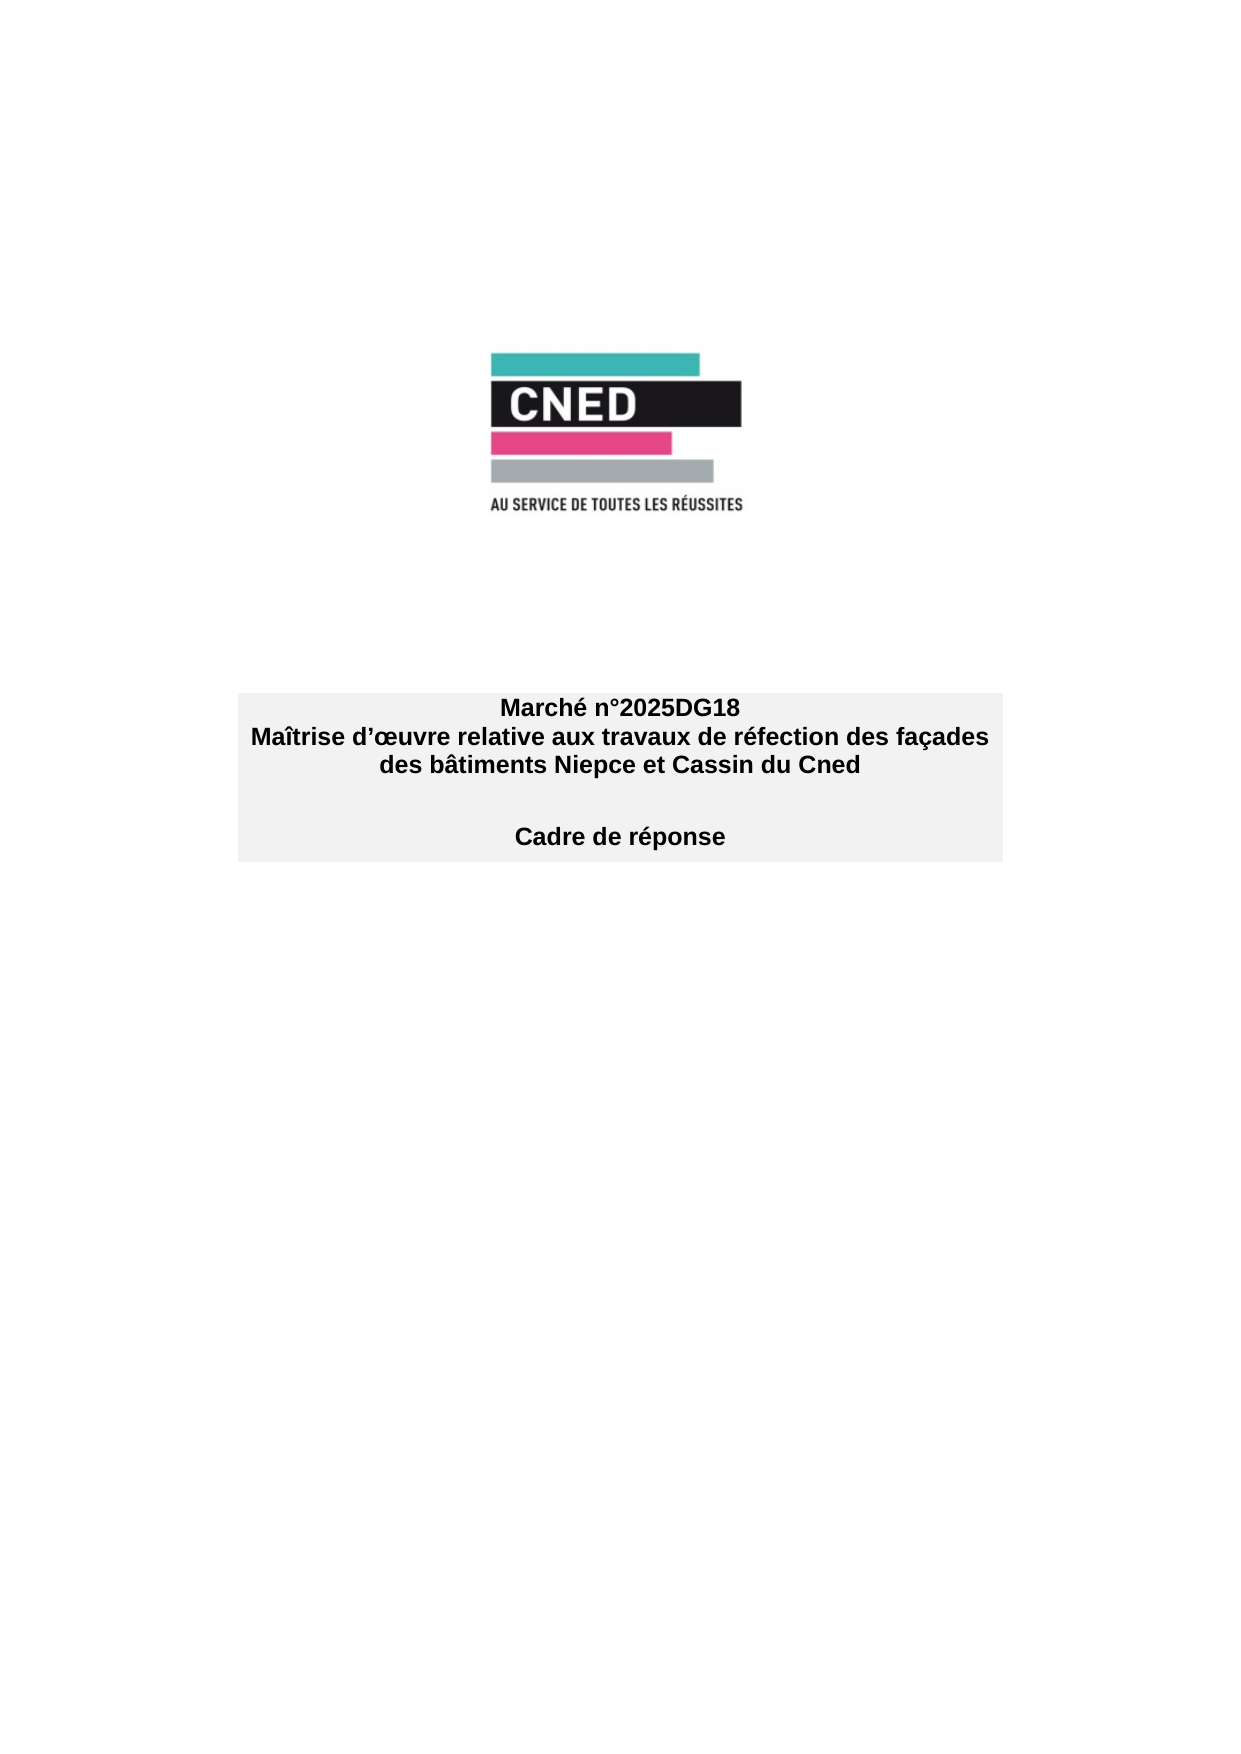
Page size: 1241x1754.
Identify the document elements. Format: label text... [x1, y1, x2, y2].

picture [481, 344, 759, 521]
table_header Marché n°2025DG18 Maîtrise d’œuvre relative aux travaux de réfection des façades des bâtiments Niepce et Cassin du Cned Cadre de réponse [238, 693, 1003, 862]
